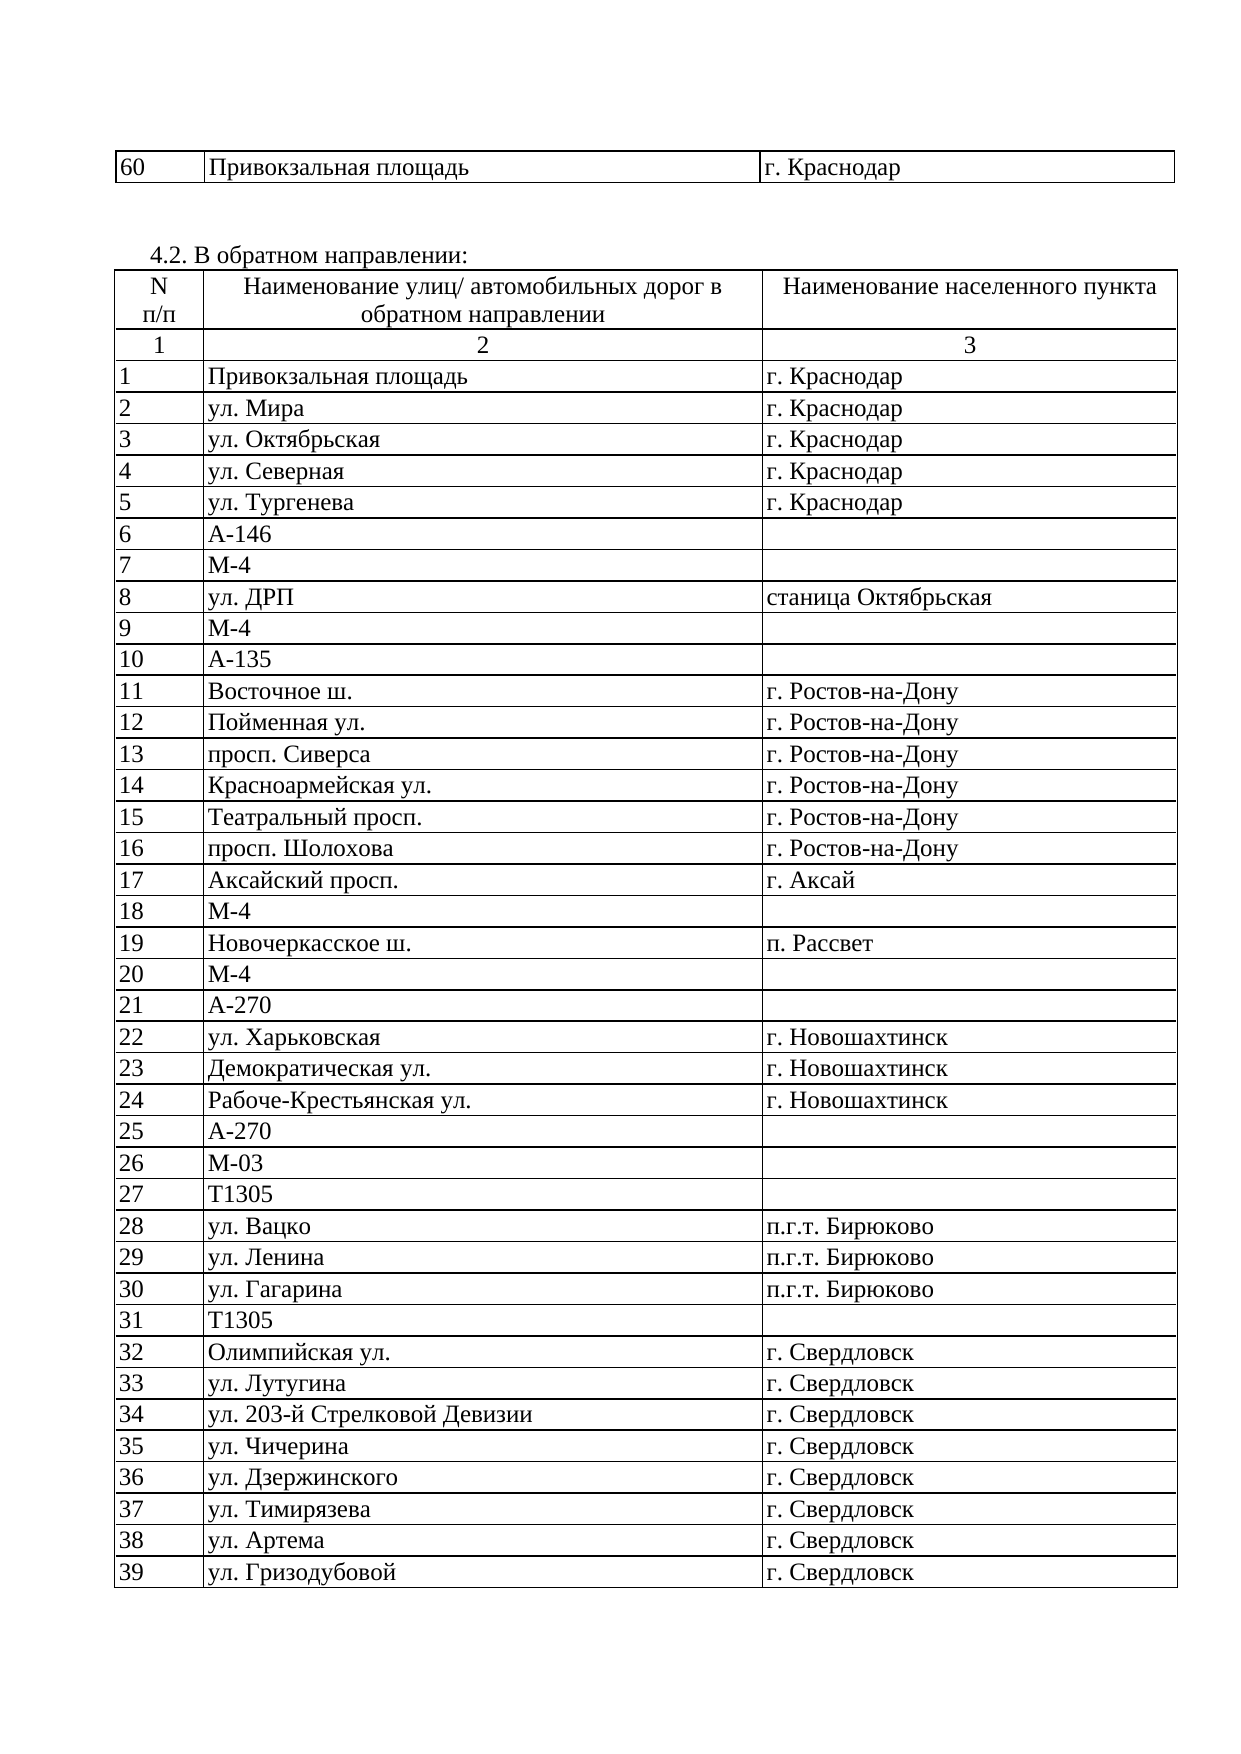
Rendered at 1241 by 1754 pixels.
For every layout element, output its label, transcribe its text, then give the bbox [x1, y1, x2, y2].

table_cell г. Свердловск [763, 1492, 1177, 1524]
table_cell Красноармейская ул. [204, 770, 762, 800]
text 4.2. В обратном направлении: [150, 241, 1090, 269]
table_cell 10 [115, 644, 203, 674]
table_header Наименование населенного пункта [763, 271, 1177, 328]
table_cell 22 [115, 1021, 203, 1052]
table_cell 13 [115, 738, 203, 769]
table_cell 18 [115, 896, 203, 926]
table_cell М-4 [204, 959, 762, 989]
table_cell ул. Тургенева [204, 487, 762, 517]
table_cell 31 [115, 1305, 203, 1335]
table_cell 11 [115, 675, 203, 706]
table_cell 27 [115, 1179, 203, 1209]
table_cell г. Краснодар [763, 454, 1177, 486]
table_cell 2 [115, 392, 203, 423]
table_cell г. Краснодар [763, 391, 1177, 423]
table_cell 1 [115, 329, 203, 360]
table_cell г. Новошахтинск [763, 1052, 1177, 1083]
table_cell А-270 [204, 1116, 762, 1146]
table_cell 3 [763, 328, 1177, 360]
table_cell ул. Дзержинского [204, 1462, 762, 1492]
table_cell ул. Тимирязева [204, 1494, 762, 1524]
table_cell Привокзальная площадь [205, 152, 759, 181]
table_cell Новочеркасское ш. [204, 928, 762, 957]
table_cell ул. Чичерина [204, 1431, 762, 1461]
table_cell 7 [115, 550, 203, 580]
table_cell 8 [115, 581, 203, 611]
table_cell 4 [115, 455, 203, 486]
table_cell Театральный просп. [204, 802, 762, 832]
table_cell Олимпийская ул. [204, 1337, 762, 1366]
table_cell г. Свердловск [763, 1461, 1177, 1492]
table_cell ул. ДРП [204, 582, 762, 611]
table_cell [763, 643, 1177, 674]
table_cell г. Новошахтинск [763, 1083, 1177, 1115]
table_cell п.г.т. Бирюково [763, 1209, 1177, 1241]
table_cell 34 [115, 1399, 203, 1429]
table_cell 38 [115, 1525, 203, 1555]
table_cell 32 [115, 1336, 203, 1366]
table_cell Восточное ш. [204, 676, 762, 706]
table_cell М-4 [204, 896, 762, 926]
table_cell М-03 [204, 1148, 762, 1178]
table_cell г. Ростов-на-Дону [763, 737, 1177, 769]
table_cell [763, 989, 1177, 1020]
table_cell 12 [115, 707, 203, 737]
table_cell Рабоче-Крестьянская ул. [204, 1085, 762, 1115]
table_cell ул. Лутугина [204, 1368, 762, 1398]
table_cell г. Ростов-на-Дону [763, 800, 1177, 832]
table_cell п. Рассвет [763, 926, 1177, 957]
table_cell станица Октябрьская [763, 580, 1177, 611]
table_cell 3 [115, 424, 203, 454]
table_cell 30 [115, 1273, 203, 1303]
table_cell ул. Гагарина [204, 1274, 762, 1303]
table_header N п/п [115, 271, 203, 328]
table_cell 37 [115, 1493, 203, 1524]
table_cell ул. Гризодубовой [204, 1557, 762, 1587]
table_cell 17 [115, 864, 203, 894]
table_cell г. Свердловск [763, 1366, 1177, 1398]
table_cell г. Свердловск [763, 1335, 1177, 1366]
table_cell Пойменная ул. [204, 707, 762, 737]
table_cell 25 [115, 1116, 203, 1146]
table_cell г. Новошахтинск [763, 1020, 1177, 1052]
table_cell г. Ростов-на-Дону [763, 674, 1177, 706]
table_cell 9 [115, 613, 203, 643]
table_cell 15 [115, 801, 203, 832]
table_cell А-146 [204, 519, 762, 548]
table_cell 20 [115, 959, 203, 989]
table_cell г. Краснодар [763, 423, 1177, 454]
table_cell г. Свердловск [763, 1524, 1177, 1555]
table_cell г. Ростов-на-Дону [763, 769, 1177, 800]
table_cell [763, 1304, 1177, 1335]
table_cell г. Краснодар [761, 152, 1174, 181]
table_cell [763, 517, 1177, 548]
table_cell г. Аксай [763, 863, 1177, 894]
table_cell п.г.т. Бирюково [763, 1272, 1177, 1303]
table_cell п.г.т. Бирюково [763, 1241, 1177, 1272]
table_cell 28 [115, 1210, 203, 1241]
table_cell 23 [115, 1053, 203, 1083]
table_cell ул. Мира [204, 393, 762, 423]
table_cell [763, 1178, 1177, 1209]
table_cell просп. Шолохова [204, 833, 762, 863]
table_cell ул. Ленина [204, 1242, 762, 1272]
table_cell ул. Вацко [204, 1211, 762, 1241]
table_cell ул. Северная [204, 456, 762, 486]
table_cell [763, 895, 1177, 926]
table_cell 6 [115, 518, 203, 548]
table_cell М-4 [204, 550, 762, 580]
table_cell г. Ростов-на-Дону [763, 706, 1177, 737]
table_cell [763, 1146, 1177, 1178]
table_cell г. Краснодар [763, 360, 1177, 391]
table_cell А-135 [204, 645, 762, 674]
table_cell г. Краснодар [763, 486, 1177, 517]
table_cell 16 [115, 833, 203, 863]
table_cell [763, 1115, 1177, 1146]
table_cell г. Ростов-на-Дону [763, 832, 1177, 863]
table_cell г. Свердловск [763, 1555, 1177, 1587]
table_header Наименование улиц/ автомобильных дорог в обратном направлении [204, 271, 762, 328]
table_cell ул. Октябрьская [204, 424, 762, 454]
table_cell 24 [115, 1084, 203, 1115]
table_cell 60 [117, 152, 204, 181]
table_cell 19 [115, 927, 203, 957]
table_cell Привокзальная площадь [204, 361, 762, 391]
table_cell г. Свердловск [763, 1429, 1177, 1461]
table_cell 1 [115, 361, 203, 391]
table_cell ул. Артема [204, 1525, 762, 1555]
table_cell Т1305 [204, 1179, 762, 1209]
table_cell 33 [115, 1368, 203, 1398]
table_cell Т1305 [204, 1305, 762, 1335]
table_cell 39 [115, 1556, 203, 1587]
table_cell А-270 [204, 991, 762, 1020]
table_cell [763, 549, 1177, 580]
table_cell 36 [115, 1462, 203, 1492]
table_cell М-4 [204, 613, 762, 643]
table_cell г. Свердловск [763, 1398, 1177, 1429]
table_cell 35 [115, 1430, 203, 1461]
table_cell [763, 958, 1177, 989]
table_cell ул. Харьковская [204, 1022, 762, 1052]
table_cell 5 [115, 487, 203, 517]
table_cell ул. 203-й Стрелковой Девизии [204, 1400, 762, 1429]
table_cell Демократическая ул. [204, 1053, 762, 1083]
table_cell Аксайский просп. [204, 865, 762, 894]
table_cell 29 [115, 1242, 203, 1272]
table_cell просп. Сиверса [204, 739, 762, 769]
table_cell 2 [204, 330, 762, 360]
table_cell 21 [115, 990, 203, 1020]
table_cell 14 [115, 770, 203, 800]
table_cell [763, 611, 1177, 643]
table_cell 26 [115, 1147, 203, 1178]
